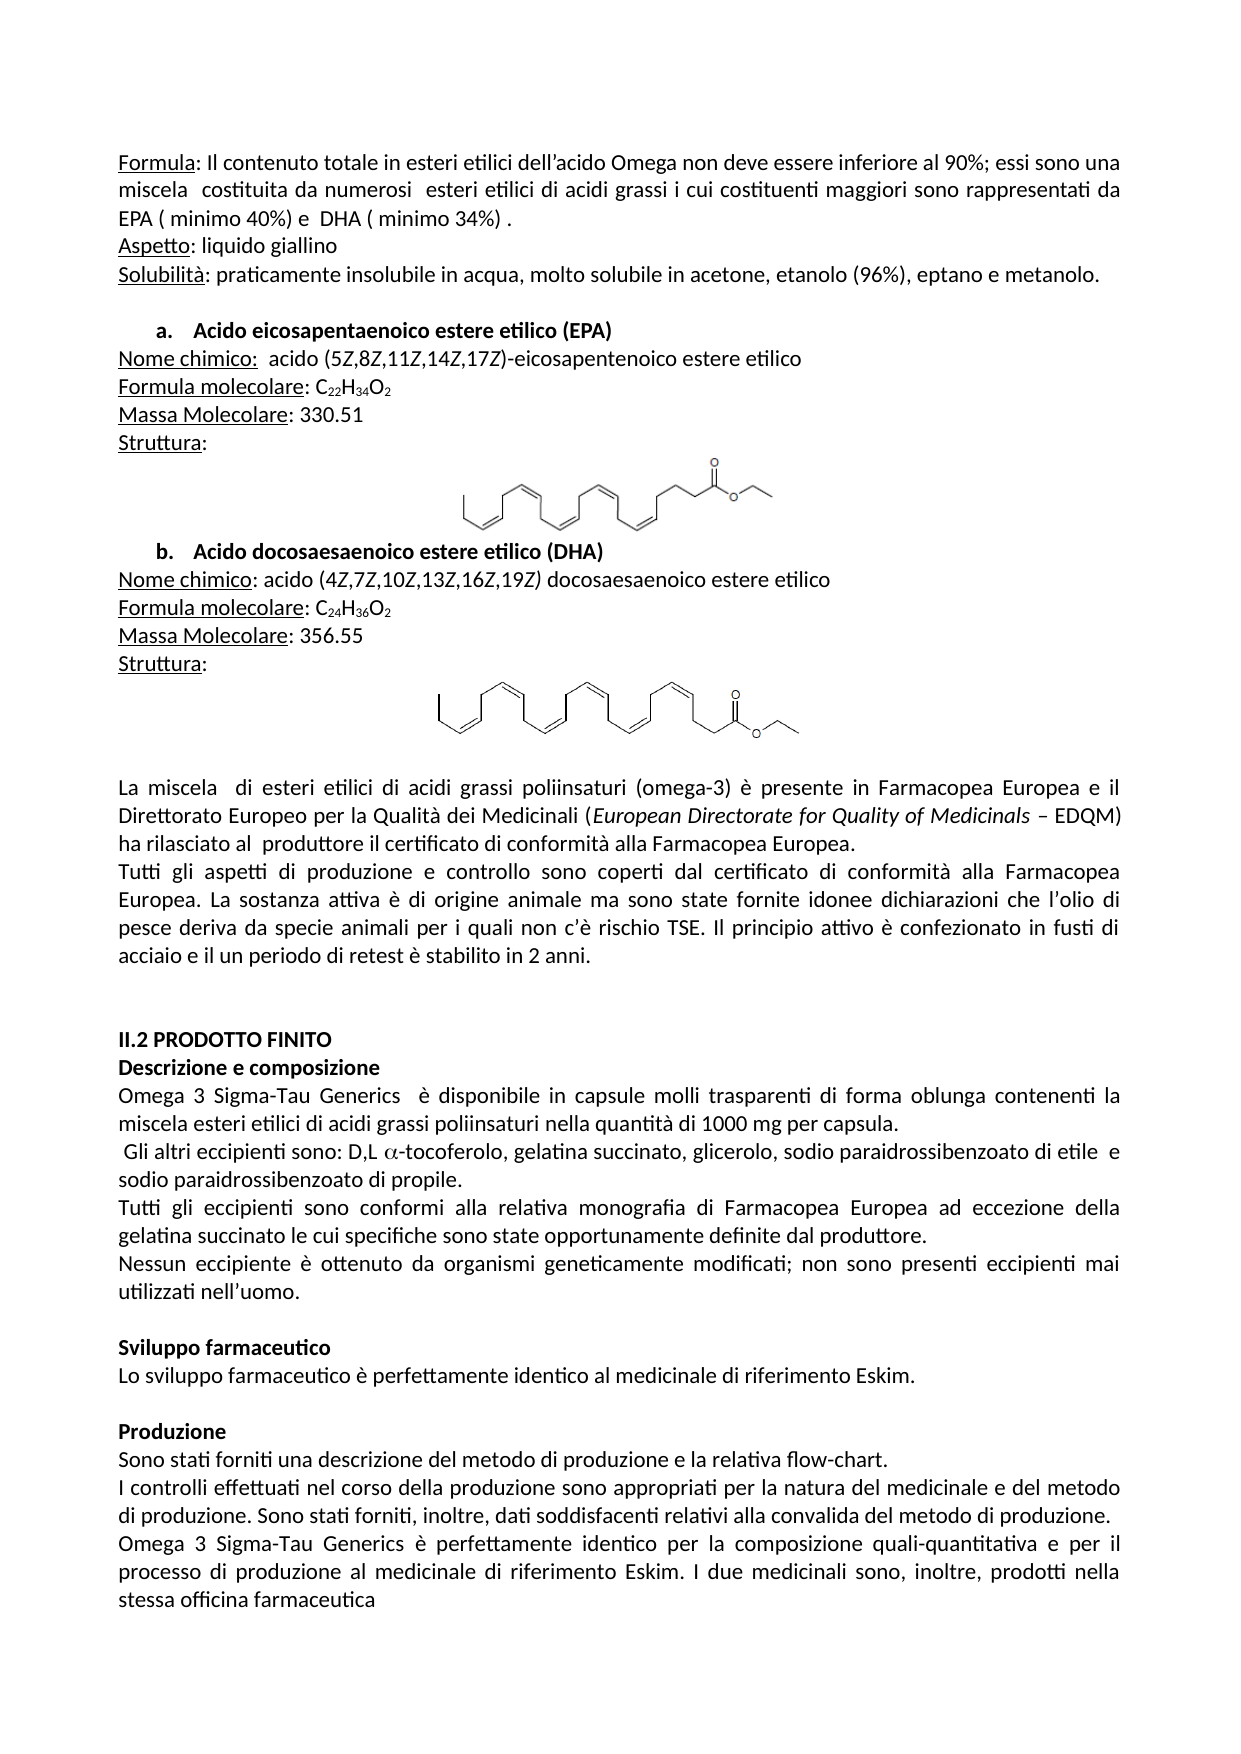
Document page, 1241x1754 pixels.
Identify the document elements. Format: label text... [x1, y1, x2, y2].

text Omega 3 Sigma-Tau Generics è disponibile in capsule molli trasparenti di forma oblunga contenenti la miscela esteri etilici di acidi grassi poliinsaturi nella quantità di 1000 mg per capsula. [118, 1081, 1122, 1137]
subtitle Aspetto: liquido giallino [118, 232, 1122, 260]
text II.2 PRODOTTO FINITO [118, 1025, 1122, 1053]
subtitle Formula molecolare: C22H34O2 [118, 372, 1122, 400]
text Tutti gli aspetti di produzione e controllo sono coperti dal certificato di conformità alla Farmacopea Europea. La sostanza attiva è di origine animale ma sono state fornite idonee dichiarazioni che l’olio di pesce deriva da specie animali per i quali non c’è rischio TSE. Il principio attivo è confezionato in fusti di acciaio e il un periodo di retest è stabilito in 2 anni. [118, 857, 1122, 969]
subtitle Massa Molecolare: 356.55 [118, 621, 1122, 649]
subtitle Formula: Il contenuto totale in esteri etilici dell’acido Omega non deve essere inferiore al 90%; essi sono una miscela costituita da numerosi esteri etilici di acidi grassi i cui costituenti maggiori sono rappresentati da EPA ( minimo 40%) e DHA ( minimo 34%) . [118, 148, 1122, 232]
text Lo sviluppo farmaceutico è perfettamente identico al medicinale di riferimento Eskim. [118, 1361, 1122, 1389]
subtitle Acido eicosapentaenoico estere etilico (EPA) [156, 316, 1122, 344]
subtitle Massa Molecolare: 330.51 [118, 400, 1122, 428]
text Solubilità: praticamente insolubile in acqua, molto solubile in acetone, etanolo (96%), eptano e metanolo. [118, 260, 1122, 288]
subtitle Acido docosaesaenoico estere etilico (DHA) [156, 537, 1122, 565]
subtitle Formula molecolare: C24H36O2 [118, 593, 1122, 621]
text Gli altri eccipienti sono: D,L -tocoferolo, gelatina succinato, glicerolo, sodio paraidrossibenzoato di etile e sodio paraidrossibenzoato di propile. [118, 1137, 1122, 1193]
text I controlli effettuati nel corso della produzione sono appropriati per la natura del medicinale e del metodo di produzione. Sono stati forniti, inoltre, dati soddisfacenti relativi alla convalida del metodo di produzione. [118, 1473, 1122, 1529]
subtitle Nome chimico: acido (5Z,8Z,11Z,14Z,17Z)-eicosapentenoico estere etilico [118, 344, 1122, 372]
text La miscela di esteri etilici di acidi grassi poliinsaturi (omega-3) è presente in Farmacopea Europea e il Direttorato Europeo per la Qualità dei Medicinali (European Directorate for Quality of Medicinals – EDQM) ha rilasciato al produttore il certificato di conformità alla Farmacopea Europea. [118, 773, 1122, 857]
subtitle Struttura: [118, 428, 1122, 456]
text Descrizione e composizione [118, 1053, 1122, 1081]
text Omega 3 Sigma-Tau Generics è perfettamente identico per la composizione quali-quantitativa e per il processo di produzione al medicinale di riferimento Eskim. I due medicinali sono, inoltre, prodotti nella stessa officina farmaceutica [118, 1529, 1122, 1613]
text Tutti gli eccipienti sono conformi alla relativa monografia di Farmacopea Europea ad eccezione della gelatina succinato le cui specifiche sono state opportunamente definite dal produttore. [118, 1193, 1122, 1249]
text Produzione [118, 1417, 1122, 1445]
text Sono stati forniti una descrizione del metodo di produzione e la relativa flow-chart. [118, 1445, 1122, 1473]
text Sviluppo farmaceutico [118, 1333, 1122, 1361]
subtitle Struttura: [118, 649, 1122, 677]
subtitle Nome chimico: acido (4Z,7Z,10Z,13Z,16Z,19Z) docosaesaenoico estere etilico [118, 565, 1122, 593]
text Nessun eccipiente è ottenuto da organismi geneticamente modificati; non sono presenti eccipienti mai utilizzati nell’uomo. [118, 1249, 1122, 1305]
